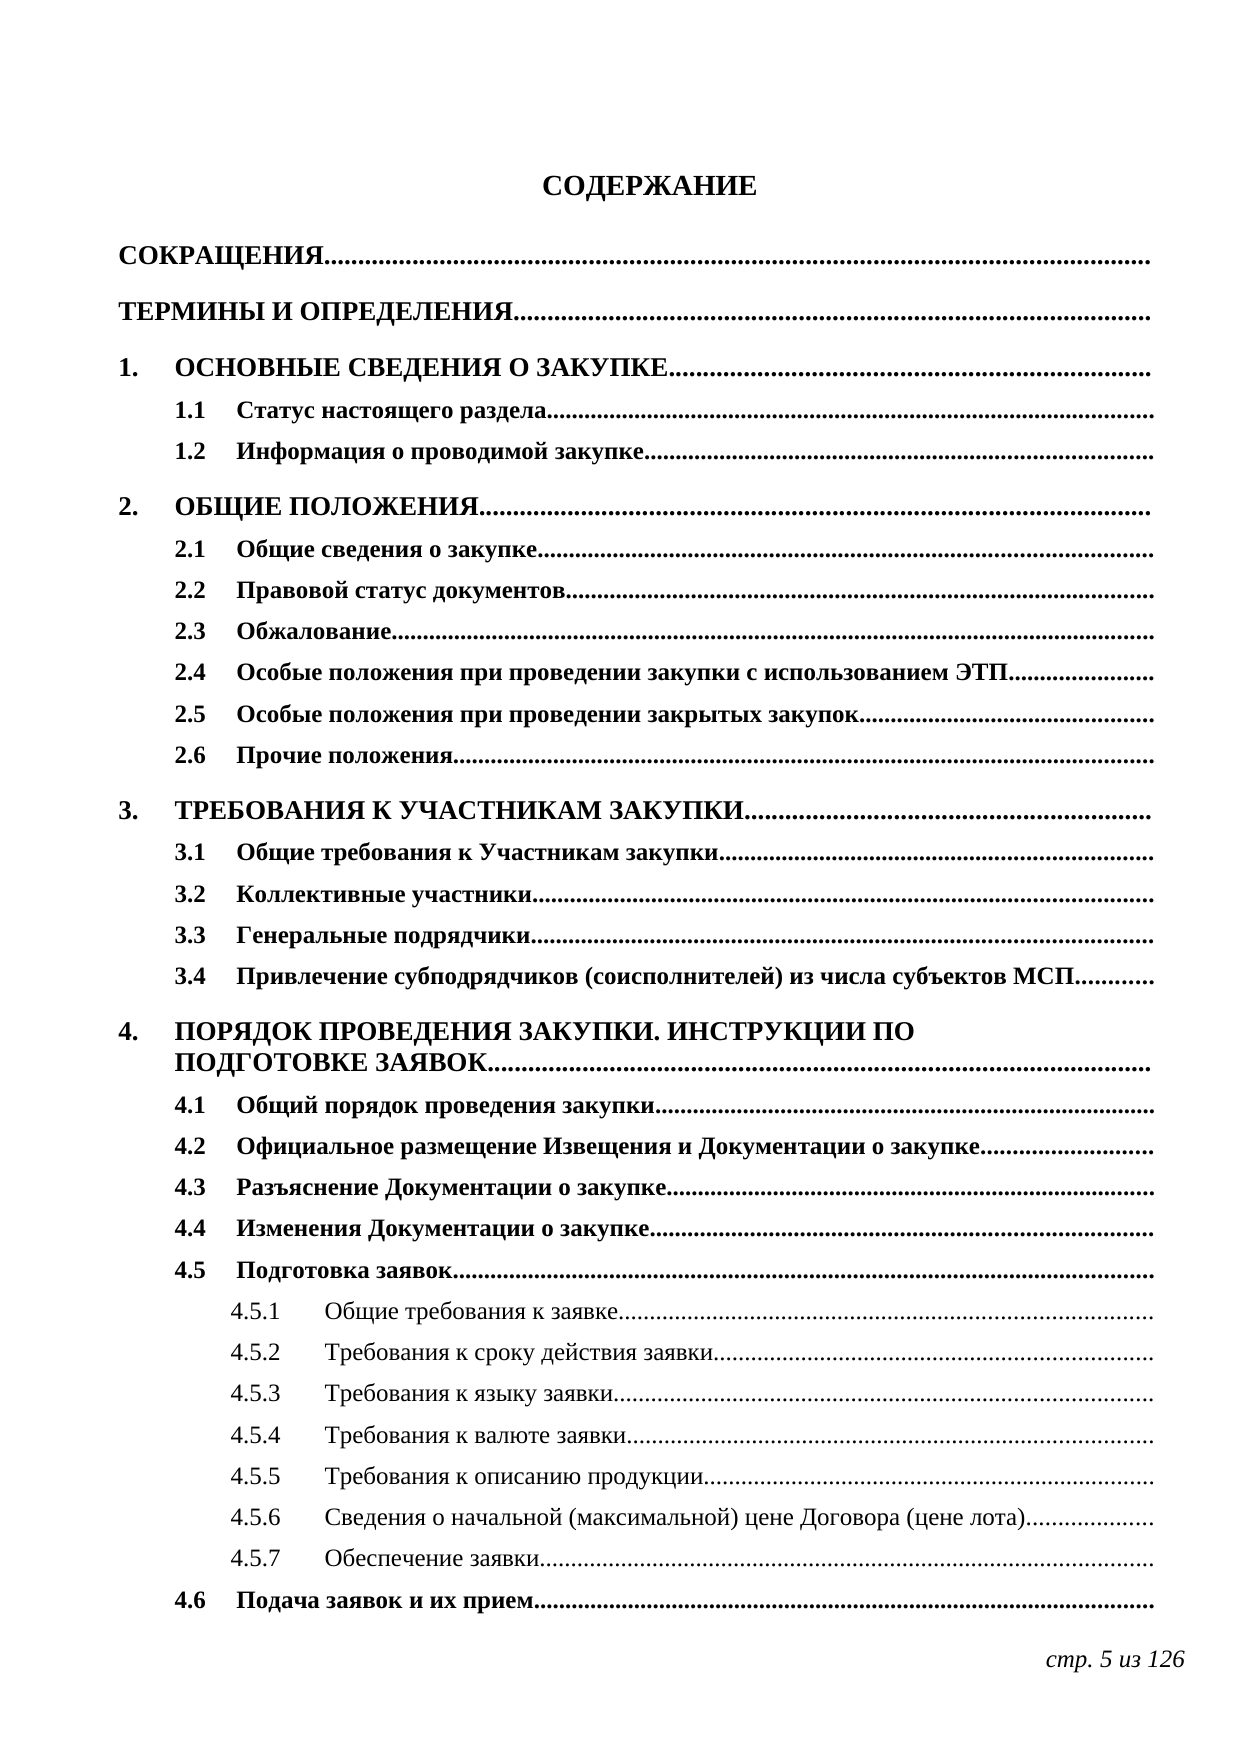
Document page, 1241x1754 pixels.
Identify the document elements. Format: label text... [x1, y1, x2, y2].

text 4.5.1 Общие требования к заявке 34 [230, 1296, 1063, 1325]
text 4.5 Подготовка заявок 34 [174, 1255, 1093, 1283]
text ТЕРМИНЫ И ОПРЕДЕЛЕНИЯ 12 [118, 295, 1063, 326]
text 4.5.3 Требования к языку заявки 37 [230, 1378, 1063, 1407]
text 2. ОБЩИЕ ПОЛОЖЕНИЯ 22 [118, 490, 1063, 521]
text 3. ТРЕБОВАНИЯ К УЧАСТНИКАМ ЗАКУПКИ 27 [118, 794, 1063, 825]
text 4.1 Общий порядок проведения закупки 32 [174, 1090, 1093, 1118]
text 4.2 Официальное размещение Извещения и Документации о закупке 32 [174, 1131, 1093, 1160]
text 4.6 Подача заявок и их прием 39 [174, 1585, 1093, 1613]
text 1. ОСНОВНЫЕ СВЕДЕНИЯ О ЗАКУПКЕ 14 [118, 351, 1063, 383]
text 3.4 Привлечение субподрядчиков (соисполнителей) из числа субъектов МСП 30 [174, 961, 1093, 990]
text 3.1 Общие требования к Участникам закупки 27 [174, 837, 1093, 866]
text 2.2 Правовой статус документов 22 [174, 575, 1093, 604]
text СОДЕРЖАНИЕ [118, 168, 1181, 202]
text 1.2 Информация о проводимой закупке 14 [174, 436, 1093, 465]
text 2.5 Особые положения при проведении закрытых закупок 24 [174, 699, 1093, 727]
text 1.1 Статус настоящего раздела 14 [174, 395, 1093, 424]
text 3.3 Генеральные подрядчики 29 [174, 920, 1093, 949]
text 4.5.4 Требования к валюте заявки 37 [230, 1420, 1063, 1448]
text 4.5.5 Требования к описанию продукции 37 [230, 1461, 1063, 1490]
text 4. ПОРЯДОК ПРОВЕДЕНИЯ ЗАКУПКИ. ИНСТРУКЦИИ ПО ПОДГОТОВКЕ ЗАЯВОК 32 [118, 1015, 1063, 1077]
text 4.4 Изменения Документации о закупке 34 [174, 1213, 1093, 1242]
text 4.5.6 Сведения о начальной (максимальной) цене Договора (цене лота) 38 [230, 1502, 1063, 1531]
text 2.3 Обжалование 23 [174, 616, 1093, 645]
text 2.4 Особые положения при проведении закупки с использованием ЭТП 24 [174, 657, 1093, 686]
text 3.2 Коллективные участники 27 [174, 879, 1093, 907]
text 4.3 Разъяснение Документации о закупке 33 [174, 1172, 1093, 1201]
text 4.5.2 Требования к сроку действия заявки 37 [230, 1337, 1063, 1366]
text 2.1 Общие сведения о закупке 22 [174, 534, 1093, 562]
text 2.6 Прочие положения 25 [174, 740, 1093, 769]
text СОКРАЩЕНИЯ 10 [118, 239, 1063, 270]
text 4.5.7 Обеспечение заявки 38 [230, 1543, 1063, 1572]
